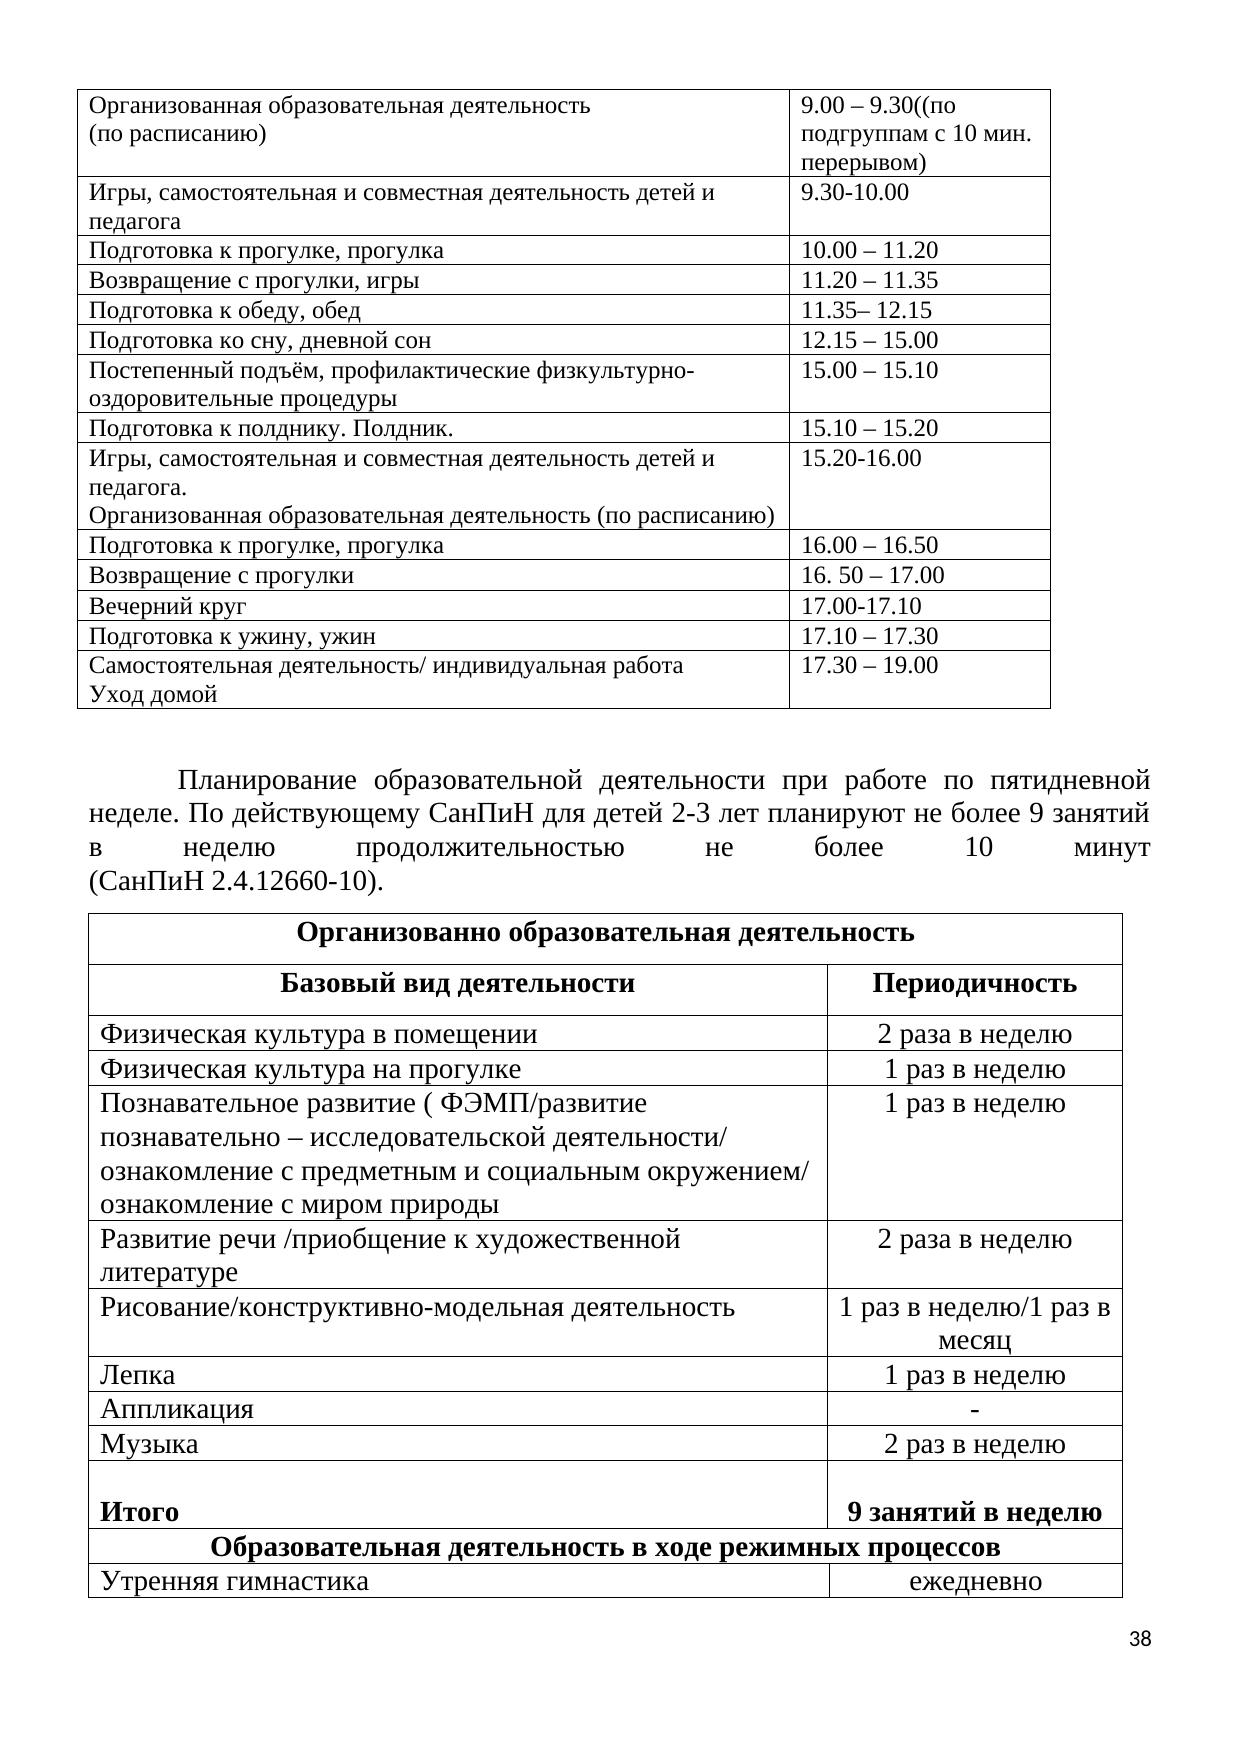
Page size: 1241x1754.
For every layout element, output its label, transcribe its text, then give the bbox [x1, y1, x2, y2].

table_cell Лепка [89, 1357, 827, 1391]
table_cell Периодичность [828, 965, 1122, 1015]
table_cell 1 раз в неделю [828, 1357, 1122, 1391]
table_cell 12.15 – 15.00 [790, 325, 1050, 354]
table_cell Подготовка к обеду, обед [78, 295, 789, 324]
table_cell 1 раз в неделю/1 раз в месяц [828, 1289, 1122, 1356]
table_cell 15.20-16.00 [790, 443, 1050, 529]
table_cell Игры, самостоятельная и совместная деятельность детей и педагога [78, 177, 789, 234]
table_cell Утренняя гимнастика [89, 1564, 829, 1597]
table_cell Образовательная деятельность в ходе режимных процессов [89, 1529, 1122, 1562]
table_cell Возвращение с прогулки [78, 560, 789, 590]
table_cell Итого [89, 1461, 827, 1528]
table_cell 11.20 – 11.35 [790, 265, 1050, 294]
table_cell 9 занятий в неделю [828, 1461, 1122, 1528]
table_cell Постепенный подъём, профилактические физкультурно-оздоровительные процедуры [78, 355, 789, 412]
table_cell 2 раза в неделю [828, 1016, 1122, 1050]
table_cell Игры, самостоятельная и совместная деятельность детей и педагога. Организованная образовательная деятельность (по расписанию) [78, 443, 789, 529]
table_cell Вечерний круг [78, 591, 789, 620]
table_cell 16. 50 – 17.00 [790, 560, 1050, 590]
table_cell Музыка [89, 1426, 827, 1460]
table_cell - [828, 1392, 1122, 1425]
table_cell 2 раза в неделю [828, 1221, 1122, 1288]
table_cell Базовый вид деятельности [89, 965, 827, 1015]
table_cell Физическая культура на прогулке [89, 1051, 827, 1084]
table_cell Подготовка к прогулке, прогулка [78, 236, 789, 264]
table_cell Подготовка к полднику. Полдник. [78, 413, 789, 442]
table_cell Познавательное развитие ( ФЭМП/развитие познавательно – исследовательской деятельности/ ознакомление с предметным и социальным окружением/ ознакомление с миром природы [89, 1086, 827, 1220]
table_cell 17.00-17.10 [790, 591, 1050, 620]
table_cell 15.10 – 15.20 [790, 413, 1050, 442]
text Планирование образовательной деятельности при работе по пятидневной неделе. По действующему СанПиН для детей 2-3 лет планируют не более 9 занятий в неделю продолжительностью не более 10 минут (СанПиН 2.4.12660-10). [89, 762, 1152, 896]
table_cell Подготовка к прогулке, прогулка [78, 530, 789, 559]
table_header Организованно образовательная деятельность [89, 914, 1122, 964]
table_cell 17.30 – 19.00 [790, 651, 1050, 708]
table_cell Организованная образовательная деятельность (по расписанию) [78, 90, 789, 176]
table_cell Подготовка ко сну, дневной сон [78, 325, 789, 354]
table_cell 9.30-10.00 [790, 177, 1050, 234]
table_cell Физическая культура в помещении [89, 1016, 827, 1050]
table_cell 1 раз в неделю [828, 1051, 1122, 1084]
table_cell ежедневно [830, 1564, 1122, 1597]
table_cell Аппликация [89, 1392, 827, 1425]
table_cell 2 раз в неделю [828, 1426, 1122, 1460]
table_cell Рисование/конструктивно-модельная деятельность [89, 1289, 827, 1356]
table_cell 17.10 – 17.30 [790, 621, 1050, 649]
table_cell 11.35– 12.15 [790, 295, 1050, 324]
table_cell 1 раз в неделю [828, 1086, 1122, 1220]
table_cell 15.00 – 15.10 [790, 355, 1050, 412]
table_cell Развитие речи /приобщение к художественной литературе [89, 1221, 827, 1288]
table_cell Подготовка к ужину, ужин [78, 621, 789, 649]
table_cell 10.00 – 11.20 [790, 236, 1050, 264]
table_cell 16.00 – 16.50 [790, 530, 1050, 559]
table_cell Возвращение с прогулки, игры [78, 265, 789, 294]
table_cell Самостоятельная деятельность/ индивидуальная работа Уход домой [78, 651, 789, 708]
table_cell 9.00 – 9.30((по подгруппам с 10 мин. перерывом) [790, 90, 1050, 176]
